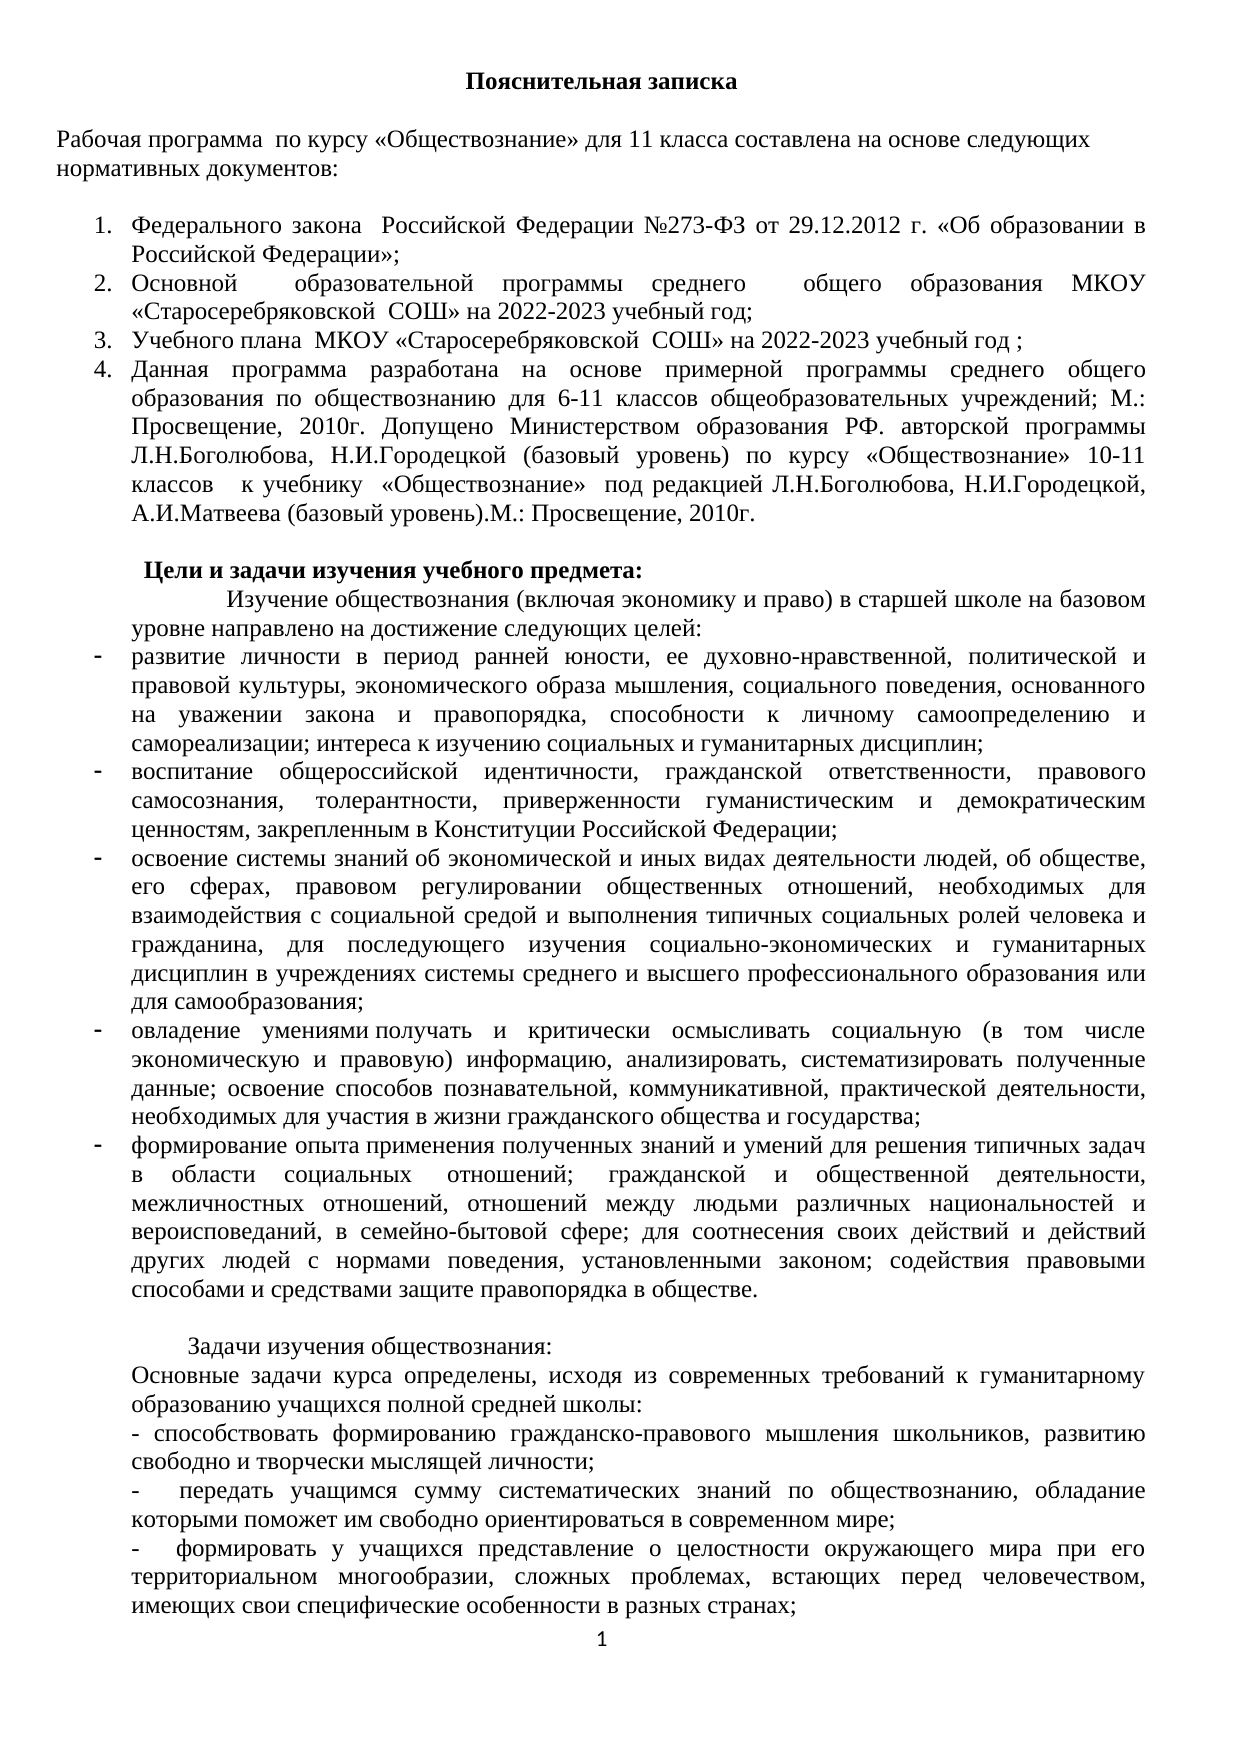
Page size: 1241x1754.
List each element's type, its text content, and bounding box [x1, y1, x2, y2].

text Пояснительная записка [56, 66, 1147, 95]
text - формировать у учащихся представление о целостности окружающего мира при его территориальном многообразии, сложных проблемах, встающих перед человечеством, имеющих свои специфические особенности в разных странах; [131, 1533, 1147, 1619]
text Цели и задачи изучения учебного предмета: [131, 555, 1147, 584]
list развитие личности в период ранней юности, ее духовно-нравственной, политической и правовой культуры, экономического образа мышления, социального поведения, основанного на уважении закона и правопорядка, способности к личному самоопределению и самореализации; интереса к изучению социальных и гуманитарных дисциплин; [94, 641, 1147, 756]
list Федерального закона Российской Федерации №273-ФЗ от 29.12.2012 г. «Об образовании в Российской Федерации»; [94, 210, 1147, 268]
text Изучение обществознания (включая экономику и право) в старшей школе на базовом уровне направлено на достижение следующих целей: [131, 584, 1147, 641]
list Учебного плана МКОУ «Старосеребряковской СОШ» на 2022-2023 учебный год ; [94, 325, 1147, 354]
text - способствовать формированию гражданско-правового мышления школьников, развитию свободно и творчески мыслящей личности; [131, 1418, 1147, 1475]
list Основной образовательной программы среднего общего образования МКОУ «Старосеребряковской СОШ» на 2022-2023 учебный год; [94, 268, 1147, 325]
list овладение умениями получать и критически осмысливать социальную (в том числе экономическую и правовую) информацию, анализировать, систематизировать полученные данные; освоение способов познавательной, коммуникативной, практической деятельности, необходимых для участия в жизни гражданского общества и государства; [94, 1015, 1147, 1130]
list формирование опыта применения полученных знаний и умений для решения типичных задач в области социальных отношений; гражданской и общественной деятельности, межличностных отношений, отношений между людьми различных национальностей и вероисповеданий, в семейно-бытовой сфере; для соотнесения своих действий и действий других людей с нормами поведения, установленными законом; содействия правовыми способами и средствами защите правопорядка в обществе. [94, 1130, 1147, 1303]
text Основные задачи курса определены, исходя из современных требований к гуманитарному образованию учащихся полной средней школы: [131, 1360, 1147, 1418]
list воспитание общероссийской идентичности, гражданской ответственности, правового самосознания, толерантности, приверженности гуманистическим и демократическим ценностям, закрепленным в Конституции Российской Федерации; [94, 756, 1147, 843]
list Данная программа разработана на основе примерной программы среднего общего образования по обществознанию для 6-11 классов общеобразовательных учреждений; М.: Просвещение, 2010г. Допущено Министерством образования РФ. авторской программы Л.Н.Боголюбова, Н.И.Городецкой (базовый уровень) по курсу «Обществознание» 10-11 классов к учебнику «Обществознание» под редакцией Л.Н.Боголюбова, Н.И.Городецкой, А.И.Матвеева (базовый уровень).М.: Просвещение, 2010г. [94, 354, 1147, 526]
text - передать учащимся сумму систематических знаний по обществознанию, обладание которыми поможет им свободно ориентироваться в современном мире; [131, 1475, 1147, 1533]
text Задачи изучения обществознания: [131, 1331, 1147, 1360]
list освоение системы знаний об экономической и иных видах деятельности людей, об обществе, его сферах, правовом регулировании общественных отношений, необходимых для взаимодействия с социальной средой и выполнения типичных социальных ролей человека и гражданина, для последующего изучения социально-экономических и гуманитарных дисциплин в учреждениях системы среднего и высшего профессионального образования или для самообразования; [94, 843, 1147, 1015]
text Рабочая программа по курсу «Обществознание» для 11 класса составлена на основе следующих нормативных документов: [56, 124, 1147, 181]
